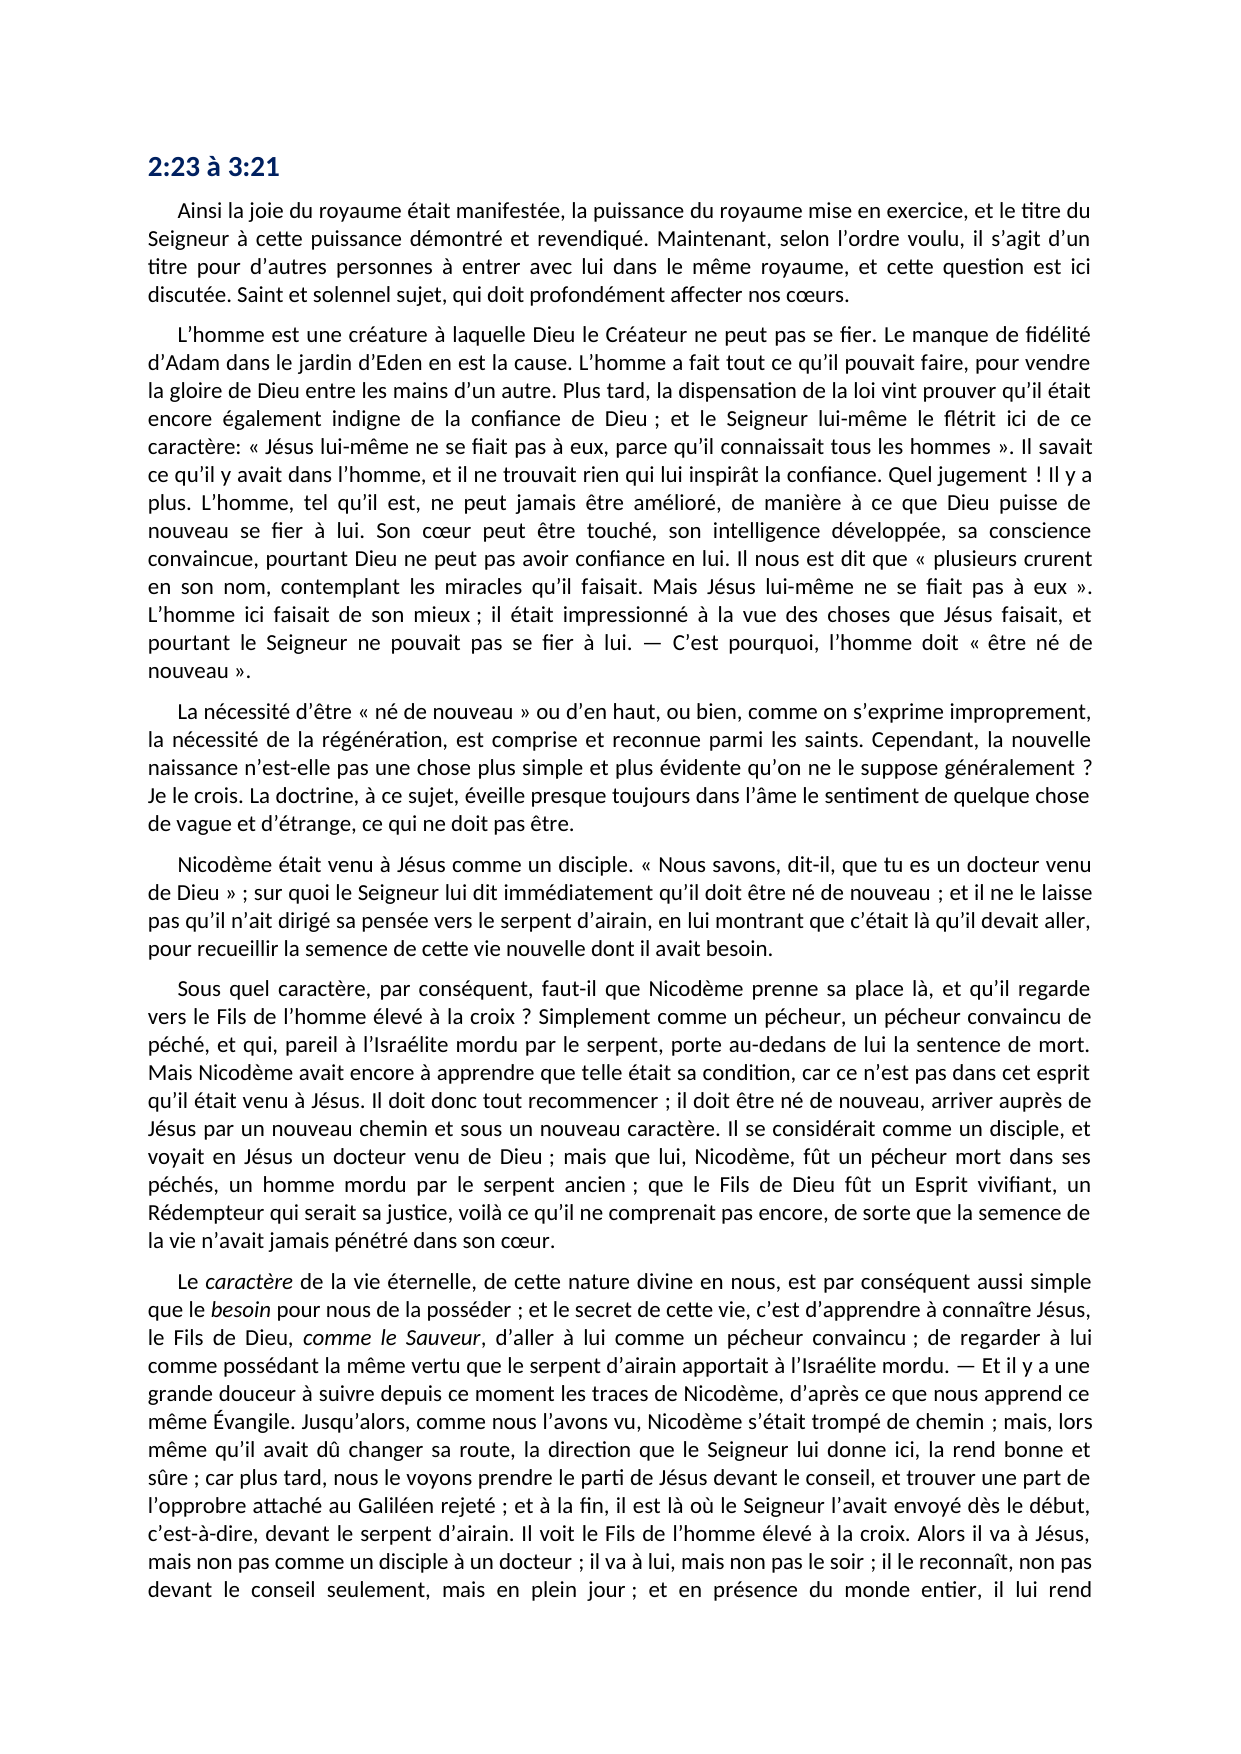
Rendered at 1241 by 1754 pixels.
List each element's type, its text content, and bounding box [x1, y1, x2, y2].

text La nécessité d’être « né de nouveau » ou d’en haut, ou bien, comme on s’exprime improprement, la nécessité de la régénération, est comprise et reconnue parmi les saints. Cependant, la nouvelle naissance n’est-elle pas une chose plus simple et plus évidente qu’on ne le suppose généralement ? Je le crois. La doctrine, à ce sujet, éveille presque toujours dans l’âme le sentiment de quelque chose de vague et d’étrange, ce qui ne doit pas être. [148, 697, 1093, 837]
text Ainsi la joie du royaume était manifestée, la puissance du royaume mise en exercice, et le titre du Seigneur à cette puissance démontré et revendiqué. Maintenant, selon l’ordre voulu, il s’agit d’un titre pour d’autres personnes à entrer avec lui dans le même royaume, et cette question est ici discutée. Saint et solennel sujet, qui doit profondément affecter nos cœurs. [148, 196, 1093, 308]
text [148, 1267, 1093, 1603]
text L’homme est une créature à laquelle Dieu le Créateur ne peut pas se fier. Le manque de fidélité d’Adam dans le jardin d’Eden en est la cause. L’homme a fait tout ce qu’il pouvait faire, pour vendre la gloire de Dieu entre les mains d’un autre. Plus tard, la dispensation de la loi vint prouver qu’il était encore également indigne de la confiance de Dieu ; et le Seigneur lui-même le flétrit ici de ce caractère: « Jésus lui-même ne se fiait pas à eux, parce qu’il connaissait tous les hommes ». Il savait ce qu’il y avait dans l’homme, et il ne trouvait rien qui lui inspirât la confiance. Quel jugement ! Il y a plus. L’homme, tel qu’il est, ne peut jamais être amélioré, de manière à ce que Dieu puisse de nouveau se fier à lui. Son cœur peut être touché, son intelligence développée, sa conscience convaincue, pourtant Dieu ne peut pas avoir confiance en lui. Il nous est dit que « plusieurs crurent en son nom, contemplant les miracles qu’il faisait. Mais Jésus lui-même ne se fiait pas à eux ». L’homme ici faisait de son mieux ; il était impressionné à la vue des choses que Jésus faisait, et pourtant le Seigneur ne pouvait pas se fier à lui. — C’est pourquoi, l’homme doit « être né de nouveau ». [148, 320, 1093, 684]
text Nicodème était venu à Jésus comme un disciple. « Nous savons, dit-il, que tu es un docteur venu de Dieu » ; sur quoi le Seigneur lui dit immédiatement qu’il doit être né de nouveau ; et il ne le laisse pas qu’il n’ait dirigé sa pensée vers le serpent d’airain, en lui montrant que c’était là qu’il devait aller, pour recueillir la semence de cette vie nouvelle dont il avait besoin. [148, 850, 1093, 962]
text Sous quel caractère, par conséquent, faut-il que Nicodème prenne sa place là, et qu’il regarde vers le Fils de l’homme élevé à la croix ? Simplement comme un pécheur, un pécheur convaincu de péché, et qui, pareil à l’Israélite mordu par le serpent, porte au-dedans de lui la sentence de mort. Mais Nicodème avait encore à apprendre que telle était sa condition, car ce n’est pas dans cet esprit qu’il était venu à Jésus. Il doit donc tout recommencer ; il doit être né de nouveau, arriver auprès de Jésus par un nouveau chemin et sous un nouveau caractère. Il se considérait comme un disciple, et voyait en Jésus un docteur venu de Dieu ; mais que lui, Nicodème, fût un pécheur mort dans ses péchés, un homme mordu par le serpent ancien ; que le Fils de Dieu fût un Esprit vivifiant, un Rédempteur qui serait sa justice, voilà ce qu’il ne comprenait pas encore, de sorte que la semence de la vie n’avait jamais pénétré dans son cœur. [148, 974, 1093, 1254]
subtitle 2:23 à 3:21 [148, 148, 1093, 183]
